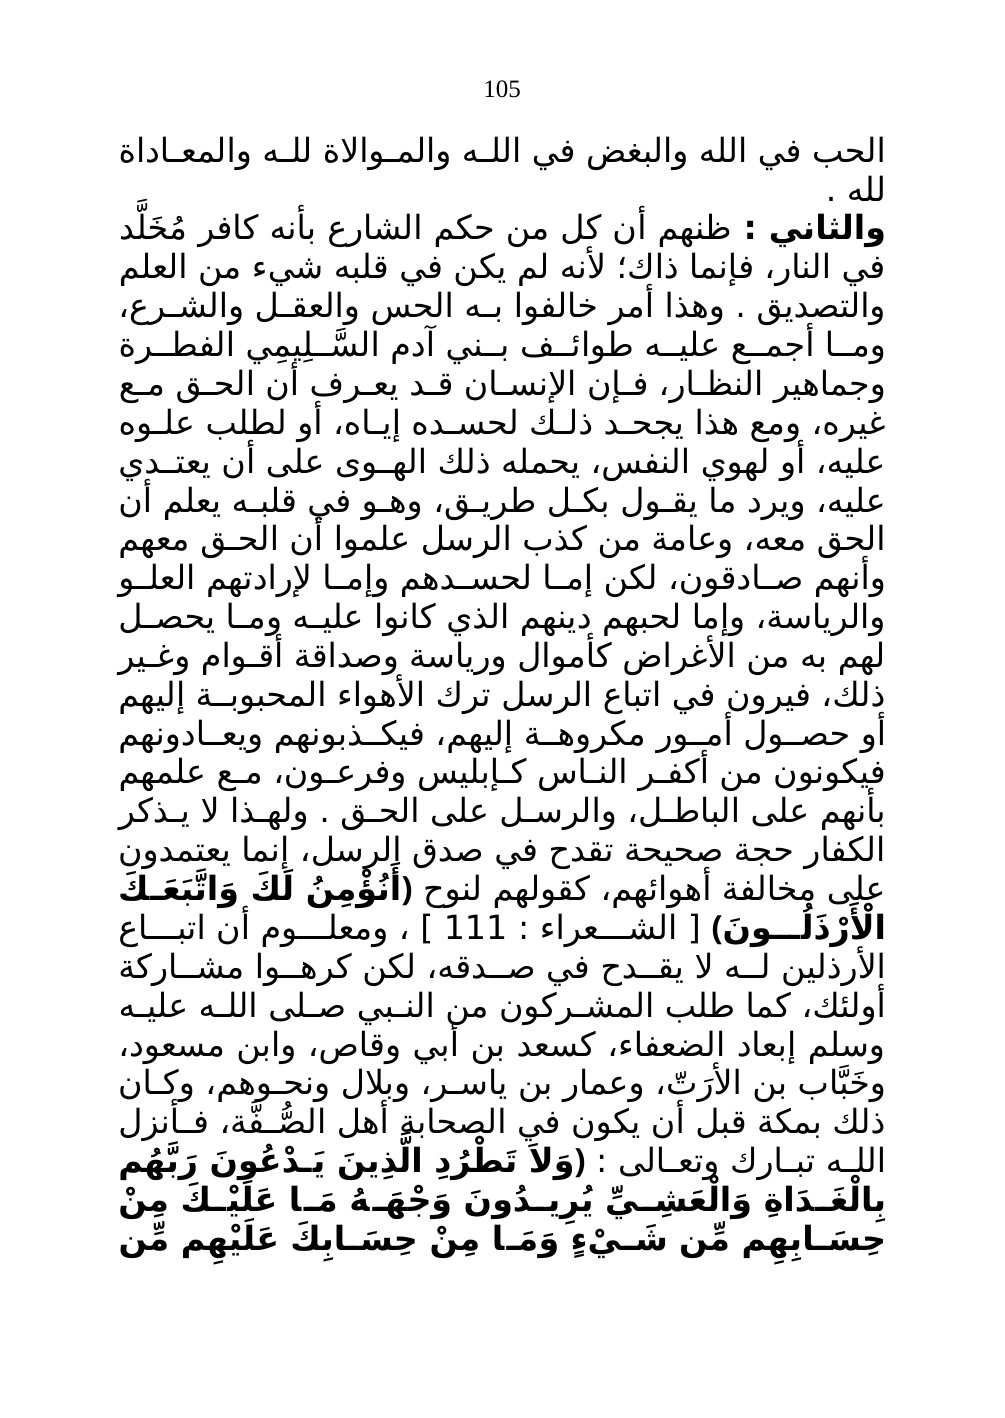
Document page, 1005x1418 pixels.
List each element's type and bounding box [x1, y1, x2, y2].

text [118, 131, 886, 209]
text [118, 209, 886, 1258]
